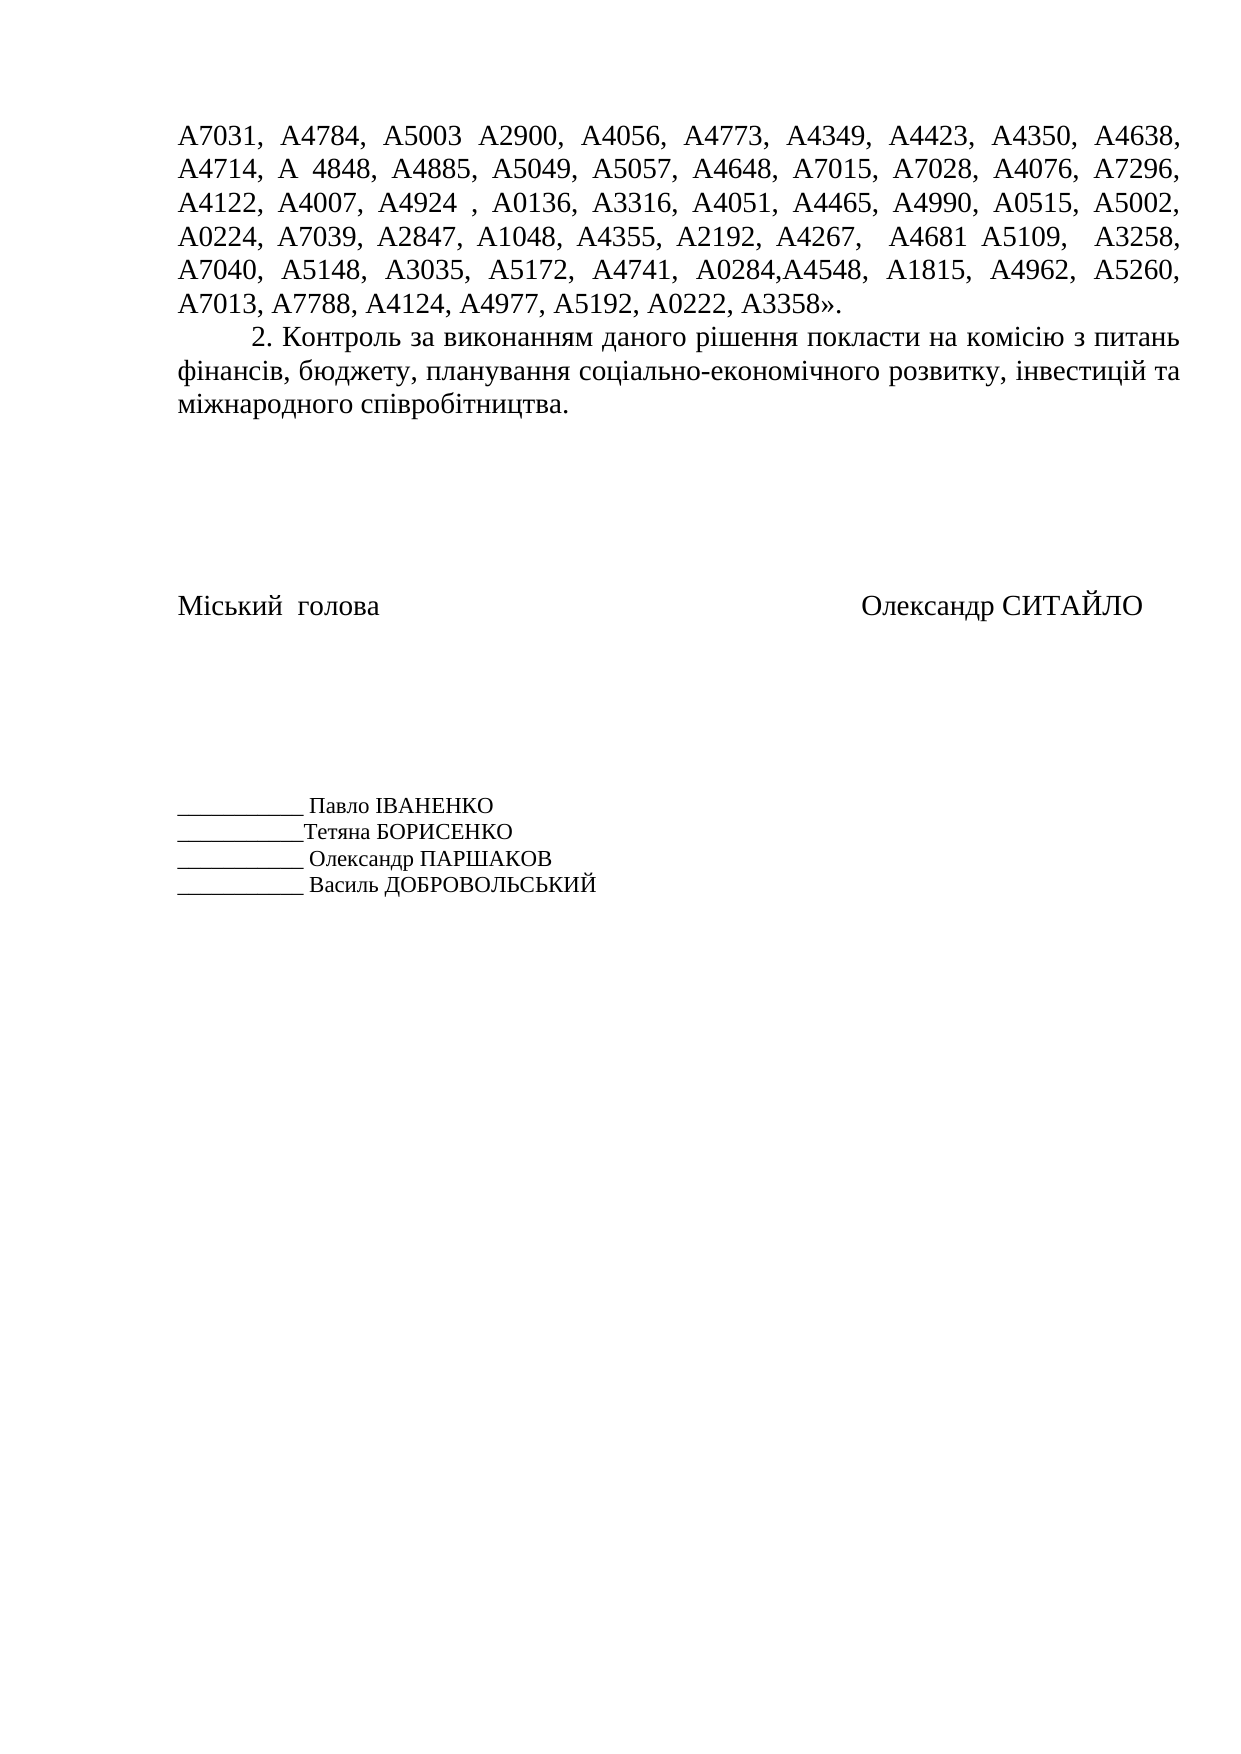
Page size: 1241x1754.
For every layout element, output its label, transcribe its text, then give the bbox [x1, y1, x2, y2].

text ___________ Павло ІВАНЕНКО [177, 792, 1181, 818]
text 2. Контроль за виконанням даного рішення покласти на комісію з питань фінансів, бюджету, планування соціально-економічного розвитку, інвестицій та міжнародного співробітництва. [177, 319, 1181, 420]
text ___________ Олександр ПАРШАКОВ [177, 845, 1181, 871]
text ___________ Василь ДОБРОВОЛЬСЬКИЙ [177, 871, 1181, 897]
text Міський голова Олександр СИТАЙЛО [177, 588, 1181, 621]
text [177, 118, 1181, 319]
text ___________Тетяна БОРИСЕНКО [177, 818, 1181, 845]
